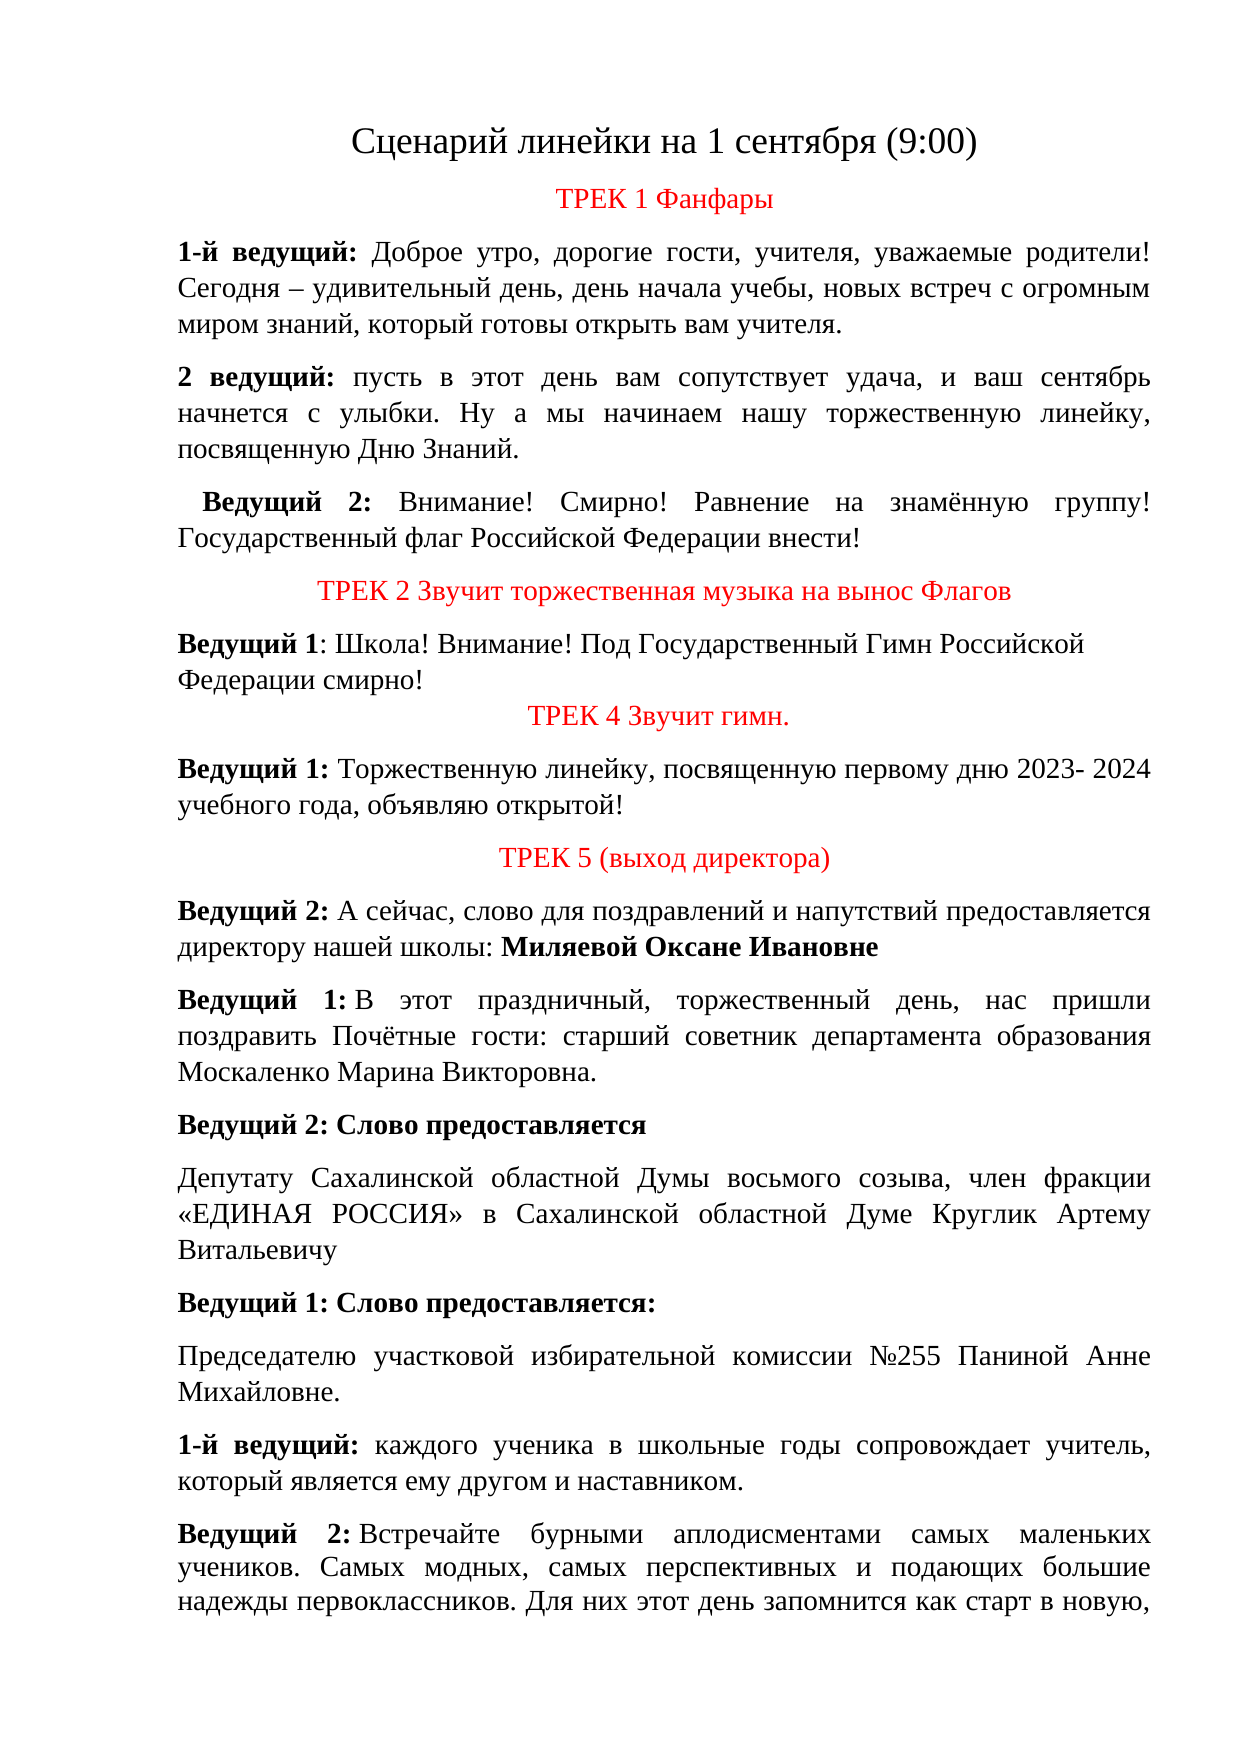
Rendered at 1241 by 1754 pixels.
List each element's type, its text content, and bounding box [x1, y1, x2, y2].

text Председателю участковой избирательной комиссии №255 Паниной Анне Михайловне. [177, 1338, 1152, 1407]
text ТРЕК 5 (выход директора) [177, 840, 1152, 874]
text 1-й ведущий: каждого ученика в школьные годы сопровождает учитель, который является ему другом и наставником. [177, 1427, 1152, 1496]
text 2 ведущий: пусть в этот день вам сопутствует удача, и ваш сентябрь начнется с улыбки. Ну а мы начинаем нашу торжественную линейку, посвященную Дню Знаний. [177, 359, 1152, 465]
text Ведущий 2: А сейчас, слово для поздравлений и напутствий предоставляется директору нашей школы: Миляевой Оксане Ивановне [177, 893, 1152, 963]
text Ведущий 1: В этот праздничный, торжественный день, нас пришли поздравить Почётные гости: старший советник департамента образования Москаленко Марина Викторовна. [177, 982, 1152, 1088]
text 1-й ведущий: Доброе утро, дорогие гости, учителя, уважаемые родители! Сегодня – удивительный день, день начала учебы, новых встреч с огромным миром знаний, который готовы открыть вам учителя. [177, 234, 1152, 340]
text ТРЕК 1 Фанфары [177, 181, 1152, 215]
text Ведущий 1: Слово предоставляется: [177, 1285, 1152, 1318]
text ТРЕК 2 Звучит торжественная музыка на вынос Флагов [177, 573, 1152, 607]
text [177, 1516, 1152, 1616]
text Ведущий 1: Школа! Внимание! Под Государственный Гимн Российской Федерации смирно! ТРЕК 4 Звучит гимн. [177, 626, 1152, 732]
text Ведущий 2: Внимание! Смирно! Равнение на знамённую группу! Государственный флаг Российской Федерации внести! [177, 484, 1152, 554]
text Сценарий линейки на 1 сентября (9:00) [177, 118, 1152, 161]
text Ведущий 2: Слово предоставляется [177, 1107, 1152, 1141]
text Депутату Сахалинской областной Думы восьмого созыва, член фракции «ЕДИНАЯ РОССИЯ» в Сахалинской областной Думе Круглик Артему Витальевичу [177, 1160, 1152, 1266]
text Ведущий 1: Торжественную линейку, посвященную первому дню 2023- 2024 учебного года, объявляю открытой! [177, 751, 1152, 821]
